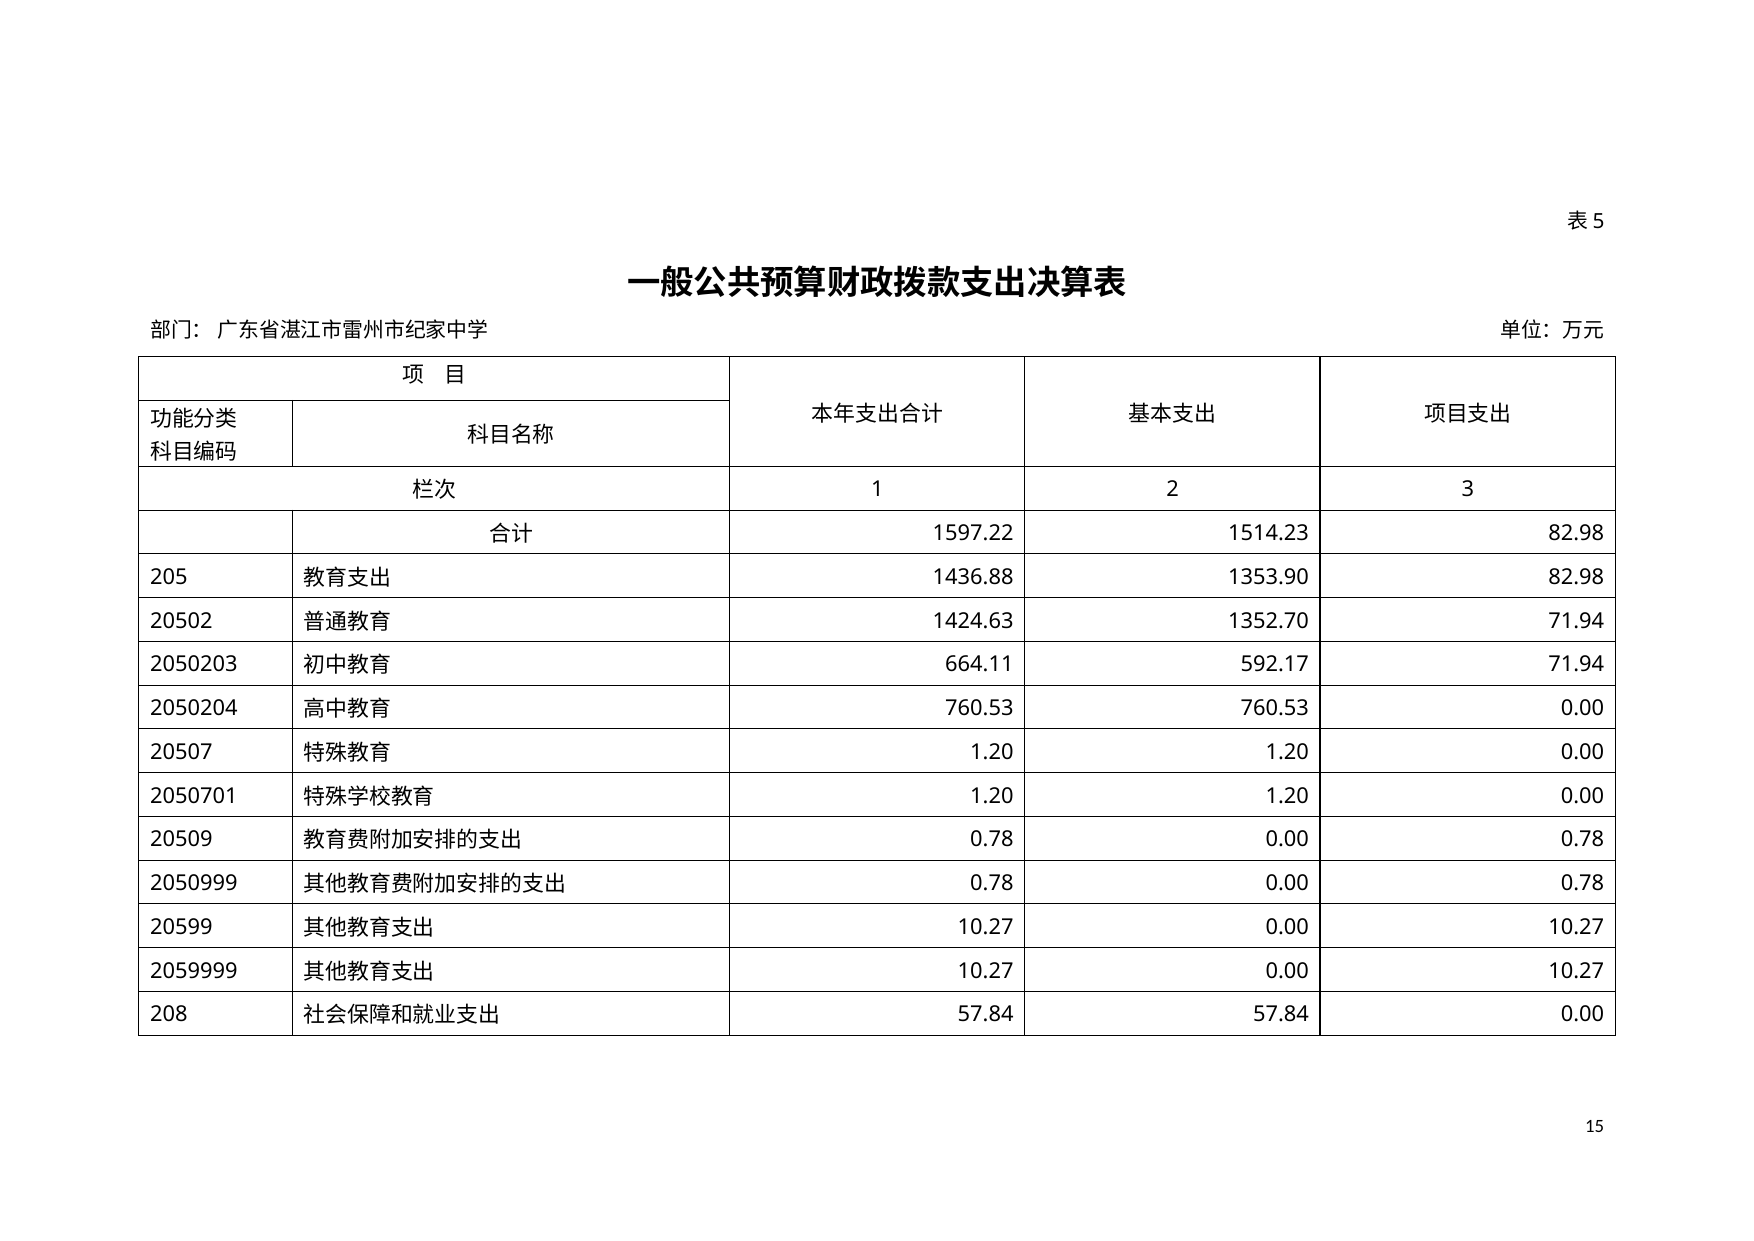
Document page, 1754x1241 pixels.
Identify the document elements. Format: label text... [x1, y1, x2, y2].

table_cell 其他教育费附加安排的支出 [293, 861, 729, 903]
table_cell 0.00 [1025, 861, 1319, 903]
table_cell 1436.88 [730, 554, 1024, 597]
table_cell 合计 [293, 511, 729, 553]
table_cell 0.78 [1321, 861, 1615, 903]
table_cell 0.00 [1321, 992, 1615, 1034]
table_cell 0.00 [1321, 729, 1615, 772]
table_cell 2050701 [139, 773, 292, 816]
table_cell 0.00 [1025, 904, 1319, 947]
table_cell 项 目 [139, 357, 729, 400]
table_cell 2050203 [139, 642, 292, 684]
table_cell 760.53 [730, 686, 1024, 728]
table_cell 10.27 [1321, 948, 1615, 991]
table_cell 71.94 [1321, 598, 1615, 641]
table_cell 1353.90 [1025, 554, 1319, 597]
table_cell 社会保障和就业支出 [293, 992, 729, 1034]
table_cell 664.11 [730, 642, 1024, 684]
table_cell 71.94 [1321, 642, 1615, 684]
table_cell 1597.22 [730, 511, 1024, 553]
table_cell 0.78 [1321, 817, 1615, 859]
table_cell 10.27 [1321, 904, 1615, 947]
table_cell 功能分类 科目编码 [139, 401, 292, 466]
table_cell 本年支出合计 [730, 357, 1024, 466]
table_cell 57.84 [730, 992, 1024, 1034]
table_cell 1.20 [1025, 729, 1319, 772]
table_cell 10.27 [730, 904, 1024, 947]
table_cell 普通教育 [293, 598, 729, 641]
table_cell 0.00 [1025, 948, 1319, 991]
table_cell 其他教育支出 [293, 948, 729, 991]
table_cell 教育费附加安排的支出 [293, 817, 729, 859]
table_cell 57.84 [1025, 992, 1319, 1034]
table_cell 初中教育 [293, 642, 729, 684]
table_cell 0.00 [1025, 817, 1319, 859]
table_cell 1.20 [730, 773, 1024, 816]
table_cell 栏次 [139, 467, 729, 509]
table_cell 10.27 [730, 948, 1024, 991]
table_cell 20502 [139, 598, 292, 641]
table_cell 1352.70 [1025, 598, 1319, 641]
table_cell 1424.63 [730, 598, 1024, 641]
table_cell 特殊教育 [293, 729, 729, 772]
table_cell 其他教育支出 [293, 904, 729, 947]
table_cell 0.78 [730, 861, 1024, 903]
table_cell 1 [730, 467, 1024, 509]
table_cell 1514.23 [1025, 511, 1319, 553]
table_cell 592.17 [1025, 642, 1319, 684]
table_cell 20599 [139, 904, 292, 947]
table_cell 0.00 [1321, 773, 1615, 816]
table_header 表5 [139, 204, 1615, 247]
table_cell [139, 511, 292, 553]
table_cell 82.98 [1321, 554, 1615, 597]
table_cell 基本支出 [1025, 357, 1319, 466]
table_cell 0.00 [1321, 686, 1615, 728]
table_cell 2050204 [139, 686, 292, 728]
table_cell 项目支出 [1321, 357, 1615, 466]
table_cell 3 [1321, 467, 1615, 509]
table_cell 2 [1025, 467, 1319, 509]
table_cell 20509 [139, 817, 292, 859]
table_cell 特殊学校教育 [293, 773, 729, 816]
table_cell 82.98 [1321, 511, 1615, 553]
table_cell 2059999 [139, 948, 292, 991]
table_cell 1.20 [1025, 773, 1319, 816]
table_cell 教育支出 [293, 554, 729, 597]
table_cell 208 [139, 992, 292, 1034]
table_cell 单位：万元 [1320, 312, 1615, 356]
table_cell 高中教育 [293, 686, 729, 728]
table_cell 科目名称 [293, 401, 729, 466]
table_cell 760.53 [1025, 686, 1319, 728]
table_cell 一般公共预算财政拨款支出决算表 [139, 247, 1615, 312]
table_cell 1.20 [730, 729, 1024, 772]
table_cell 部门： 广东省湛江市雷州市纪家中学 [139, 312, 1320, 356]
table_cell 0.78 [730, 817, 1024, 859]
table_cell 205 [139, 554, 292, 597]
table_cell 2050999 [139, 861, 292, 903]
table_cell 20507 [139, 729, 292, 772]
